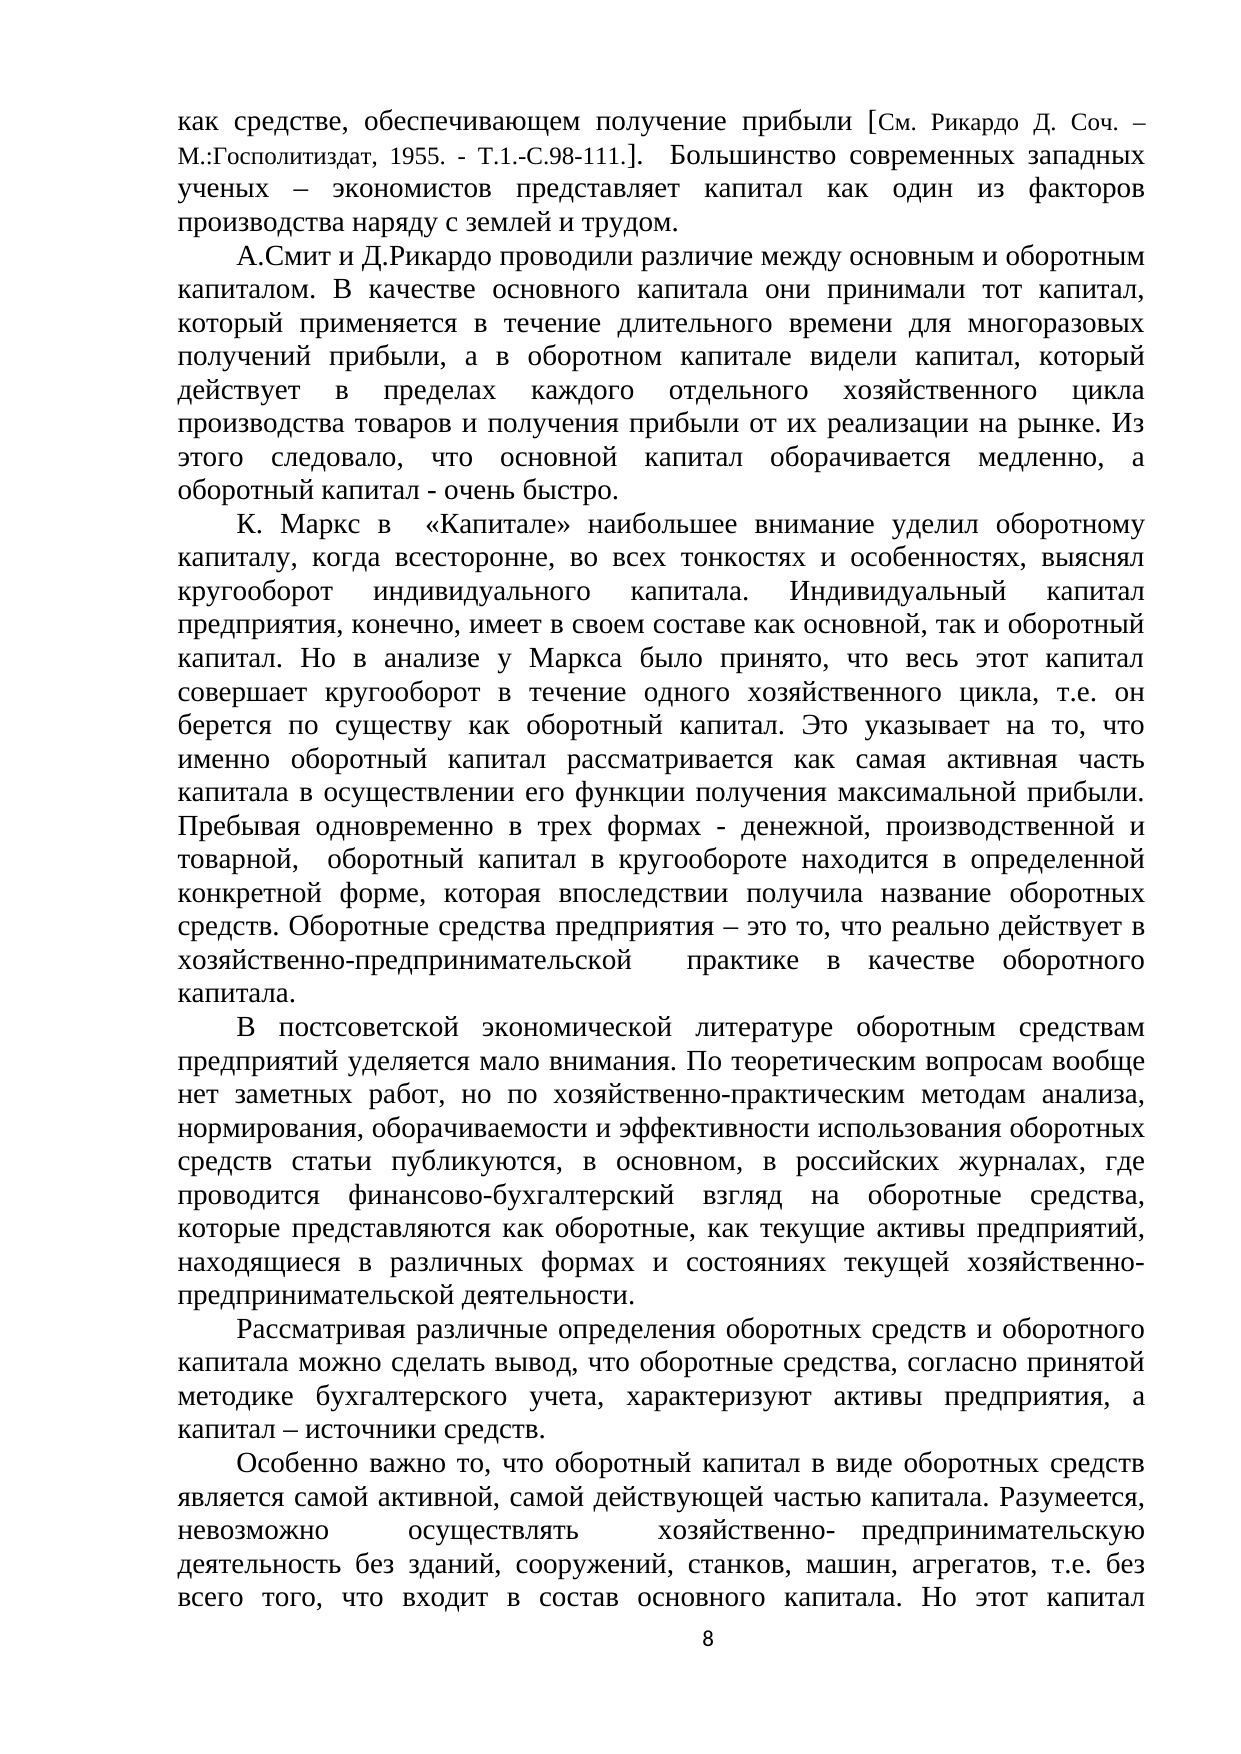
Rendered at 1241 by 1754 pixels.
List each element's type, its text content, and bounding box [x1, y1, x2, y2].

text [177, 1445, 1146, 1613]
text К. Маркс в «Капитале» наибольшее внимание уделил оборотному капиталу, когда всесторонне, во всех тонкостях и особенностях, выяснял кругооборот индивидуального капитала. Индивидуальный капитал предприятия, конечно, имеет в своем составе как основной, так и оборотный капитал. Но в анализе у Маркса было принято, что весь этот капитал совершает кругооборот в течение одного хозяйственного цикла, т.е. он берется по существу как оборотный капитал. Это указывает на то, что именно оборотный капитал рассматривается как самая активная часть капитала в осуществлении его функции получения максимальной прибыли. Пребывая одновременно в трех формах - денежной, производственной и товарной, оборотный капитал в кругообороте находится в определенной конкретной форме, которая впоследствии получила название оборотных средств. Оборотные средства предприятия – это то, что реально действует в хозяйственно-предпринимательской практике в качестве оборотного капитала. [177, 506, 1146, 1009]
text Рассматривая различные определения оборотных средств и оборотного капитала можно сделать вывод, что оборотные средства, согласно принятой методике бухгалтерского учета, характеризуют активы предприятия, а капитал – источники средств. [177, 1311, 1146, 1445]
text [177, 103, 1146, 238]
text А.Смит и Д.Рикардо проводили различие между основным и оборотным капиталом. В качестве основного капитала они принимали тот капитал, который применяется в течение длительного времени для многоразовых получений прибыли, а в оборотном капитале видели капитал, который действует в пределах каждого отдельного хозяйственного цикла производства товаров и получения прибыли от их реализации на рынке. Из этого следовало, что основной капитал оборачивается медленно, а оборотный капитал - очень быстро. [177, 238, 1146, 506]
text В постсоветской экономической литературе оборотным средствам предприятий уделяется мало внимания. По теоретическим вопросам вообще нет заметных работ, но по хозяйственно-практическим методам анализа, нормирования, оборачиваемости и эффективности использования оборотных средств статьи публикуются, в основном, в российских журналах, где проводится финансово-бухгалтерский взгляд на оборотные средства, которые представляются как оборотные, как текущие активы предприятий, находящиеся в различных формах и состояниях текущей хозяйственно-предпринимательской деятельности. [177, 1009, 1146, 1311]
